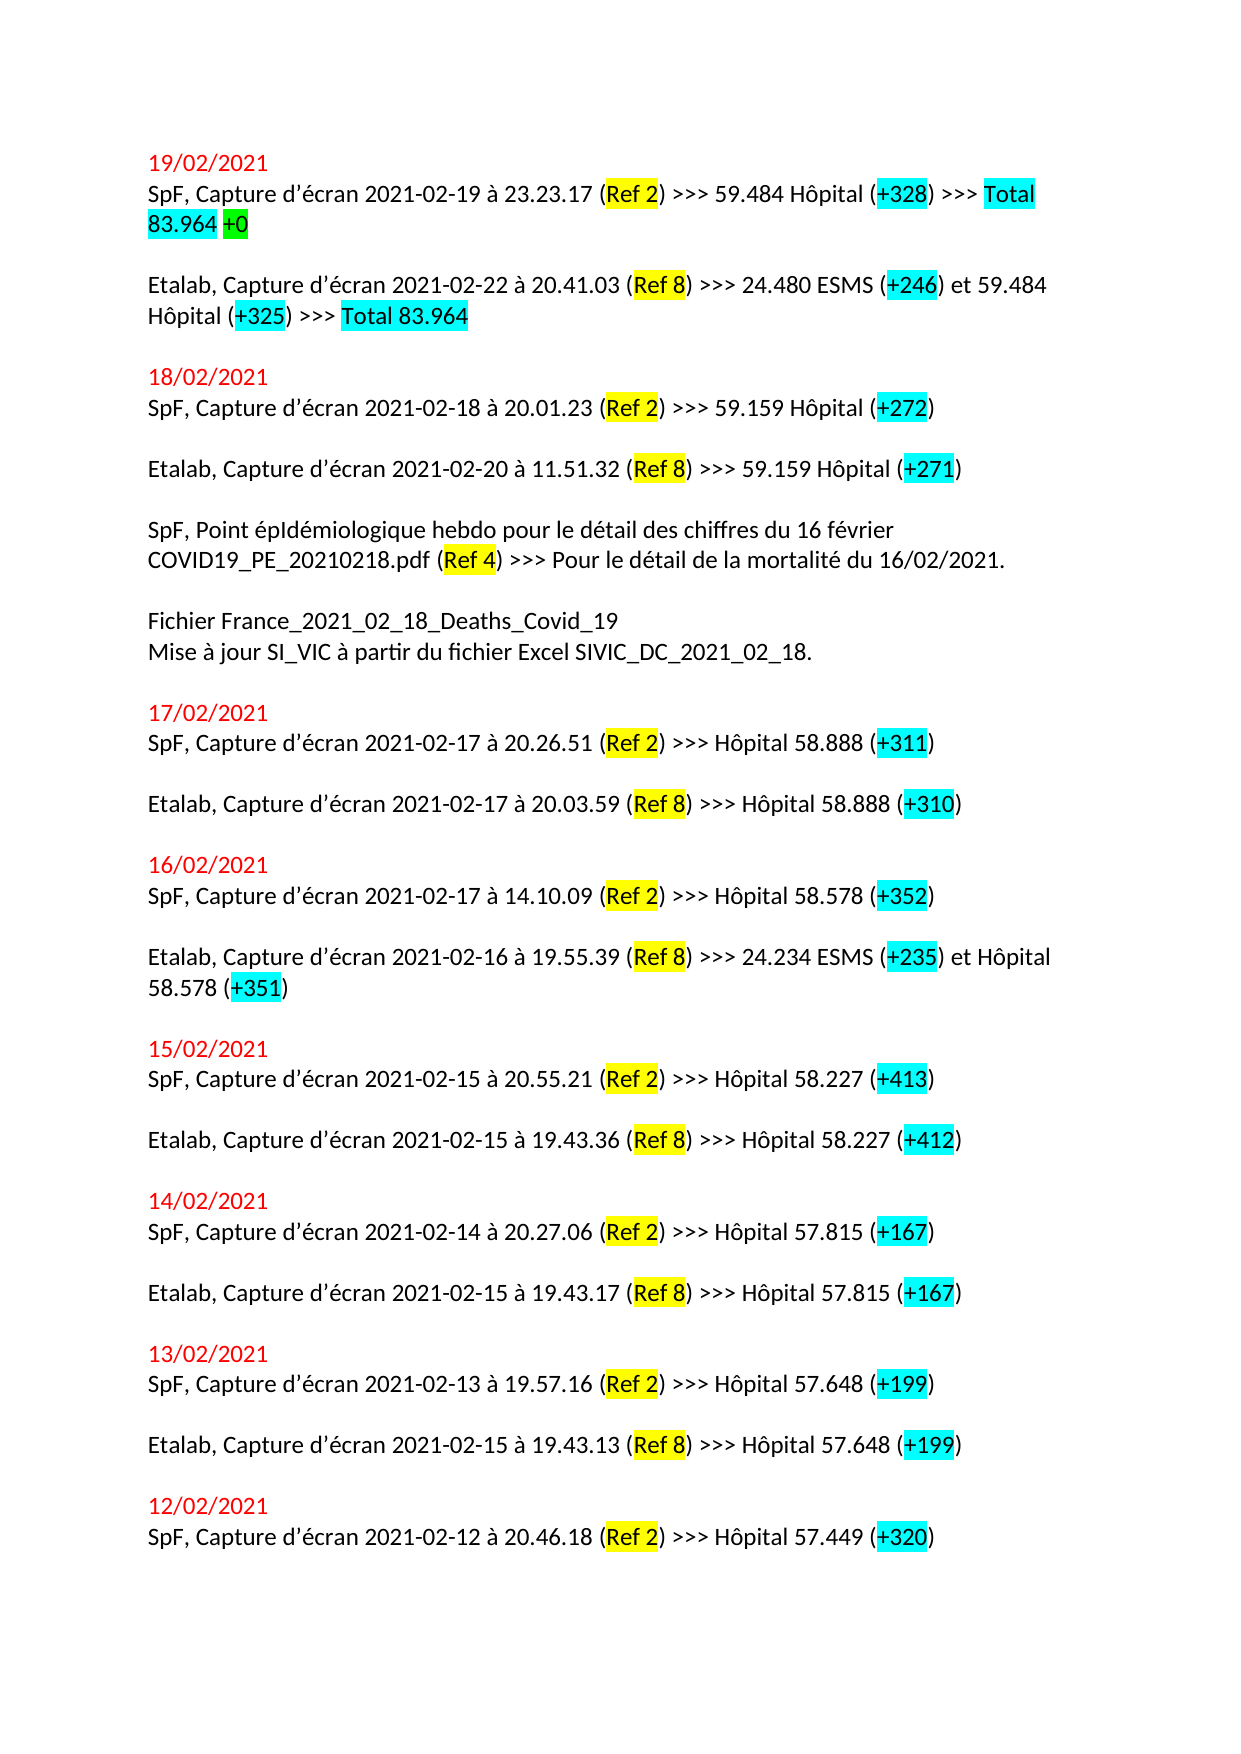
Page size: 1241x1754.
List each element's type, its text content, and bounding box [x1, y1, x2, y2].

text Etalab, Capture d’écran 2021-02-22 à 20.41.03 (Ref 8) >>> 24.480 ESMS (+246) et 59.484 Hôpital (+325) >>> Total 83.964 [148, 270, 1093, 331]
text SpF, Capture d’écran 2021-02-12 à 20.46.18 (Ref 2) >>> Hôpital 57.449 (+320) [148, 1521, 606, 1552]
text Etalab, Capture d’écran 2021-02-16 à 19.55.39 (Ref 8) >>> 24.234 ESMS (+235) et Hôpital 58.578 (+351) [148, 941, 1093, 1002]
text Etalab, Capture d’écran 2021-02-15 à 19.43.17 (Ref 8) >>> Hôpital 57.815 (+167) [148, 1277, 634, 1307]
text SpF, Capture d’écran 2021-02-17 à 20.26.51 (Ref 2) >>> Hôpital 58.888 (+311) [148, 727, 1093, 758]
text Etalab, Capture d’écran 2021-02-17 à 20.03.59 (Ref 8) >>> Hôpital 58.888 (+310) [148, 788, 1093, 819]
text 16/02/2021 [148, 849, 1093, 880]
text 15/02/2021 [148, 1033, 1093, 1063]
text SpF, Capture d’écran 2021-02-14 à 20.27.06 (Ref 2) >>> Hôpital 57.815 (+167) [927, 1216, 1093, 1246]
text SpF, Capture d’écran 2021-02-19 à 23.23.17 (Ref 2) >>> 59.484 Hôpital (+328) >>> Total 83.964 +0 [148, 178, 1093, 239]
text SpF, Capture d’écran 2021-02-18 à 20.01.23 (Ref 2) >>> 59.159 Hôpital (+272) [148, 392, 606, 422]
text SpF, Capture d’écran 2021-02-14 à 20.27.06 (Ref 2) >>> Hôpital 57.815 (+167) [658, 1216, 877, 1246]
text 17/02/2021 [148, 697, 1093, 727]
text Mise à jour SI_VIC à partir du fichier Excel SIVIC_DC_2021_02_18. [148, 636, 1093, 666]
text SpF, Capture d’écran 2021-02-13 à 19.57.16 (Ref 2) >>> Hôpital 57.648 (+199) [148, 1368, 1093, 1399]
text SpF, Capture d’écran 2021-02-12 à 20.46.18 (Ref 2) >>> Hôpital 57.449 (+320) [658, 1521, 877, 1552]
text SpF, Point épIdémiologique hebdo pour le détail des chiffres du 16 février COVID19_PE_20210218.pdf (Ref 4) >>> Pour le détail de la mortalité du 16/02/2021. [148, 514, 1093, 575]
text Etalab, Capture d’écran 2021-02-15 à 19.43.36 (Ref 8) >>> Hôpital 58.227 (+412) [685, 1124, 904, 1155]
text SpF, Capture d’écran 2021-02-15 à 20.55.21 (Ref 2) >>> Hôpital 58.227 (+413) [148, 1063, 606, 1094]
text Fichier France_2021_02_18_Deaths_Covid_19 [148, 605, 1093, 636]
text SpF, Capture d’écran 2021-02-17 à 14.10.09 (Ref 2) >>> Hôpital 58.578 (+352) [658, 880, 877, 911]
text SpF, Capture d’écran 2021-02-17 à 14.10.09 (Ref 2) >>> Hôpital 58.578 (+352) [148, 880, 606, 911]
text Etalab, Capture d’écran 2021-02-15 à 19.43.36 (Ref 8) >>> Hôpital 58.227 (+412) [148, 1124, 634, 1155]
text SpF, Capture d’écran 2021-02-12 à 20.46.18 (Ref 2) >>> Hôpital 57.449 (+320) [927, 1521, 1093, 1552]
text 19/02/2021 [148, 148, 1093, 178]
text 12/02/2021 [148, 1491, 1093, 1521]
text Etalab, Capture d’écran 2021-02-15 à 19.43.17 (Ref 8) >>> Hôpital 57.815 (+167) [685, 1277, 904, 1307]
text Etalab, Capture d’écran 2021-02-15 à 19.43.13 (Ref 8) >>> Hôpital 57.648 (+199) [148, 1429, 1093, 1460]
text SpF, Capture d’écran 2021-02-15 à 20.55.21 (Ref 2) >>> Hôpital 58.227 (+413) [658, 1063, 877, 1094]
text SpF, Capture d’écran 2021-02-15 à 20.55.21 (Ref 2) >>> Hôpital 58.227 (+413) [927, 1063, 1093, 1094]
text 13/02/2021 [148, 1338, 1093, 1368]
text SpF, Capture d’écran 2021-02-17 à 14.10.09 (Ref 2) >>> Hôpital 58.578 (+352) [927, 880, 1093, 911]
text SpF, Capture d’écran 2021-02-14 à 20.27.06 (Ref 2) >>> Hôpital 57.815 (+167) [148, 1216, 606, 1246]
text SpF, Capture d’écran 2021-02-18 à 20.01.23 (Ref 2) >>> 59.159 Hôpital (+272) [658, 392, 877, 422]
text 18/02/2021 [148, 361, 1093, 392]
text SpF, Capture d’écran 2021-02-18 à 20.01.23 (Ref 2) >>> 59.159 Hôpital (+272) [927, 392, 1093, 422]
text 14/02/2021 [148, 1185, 1093, 1216]
text Etalab, Capture d’écran 2021-02-20 à 11.51.32 (Ref 8) >>> 59.159 Hôpital (+271) [685, 453, 904, 483]
text Etalab, Capture d’écran 2021-02-20 à 11.51.32 (Ref 8) >>> 59.159 Hôpital (+271) [148, 453, 634, 483]
